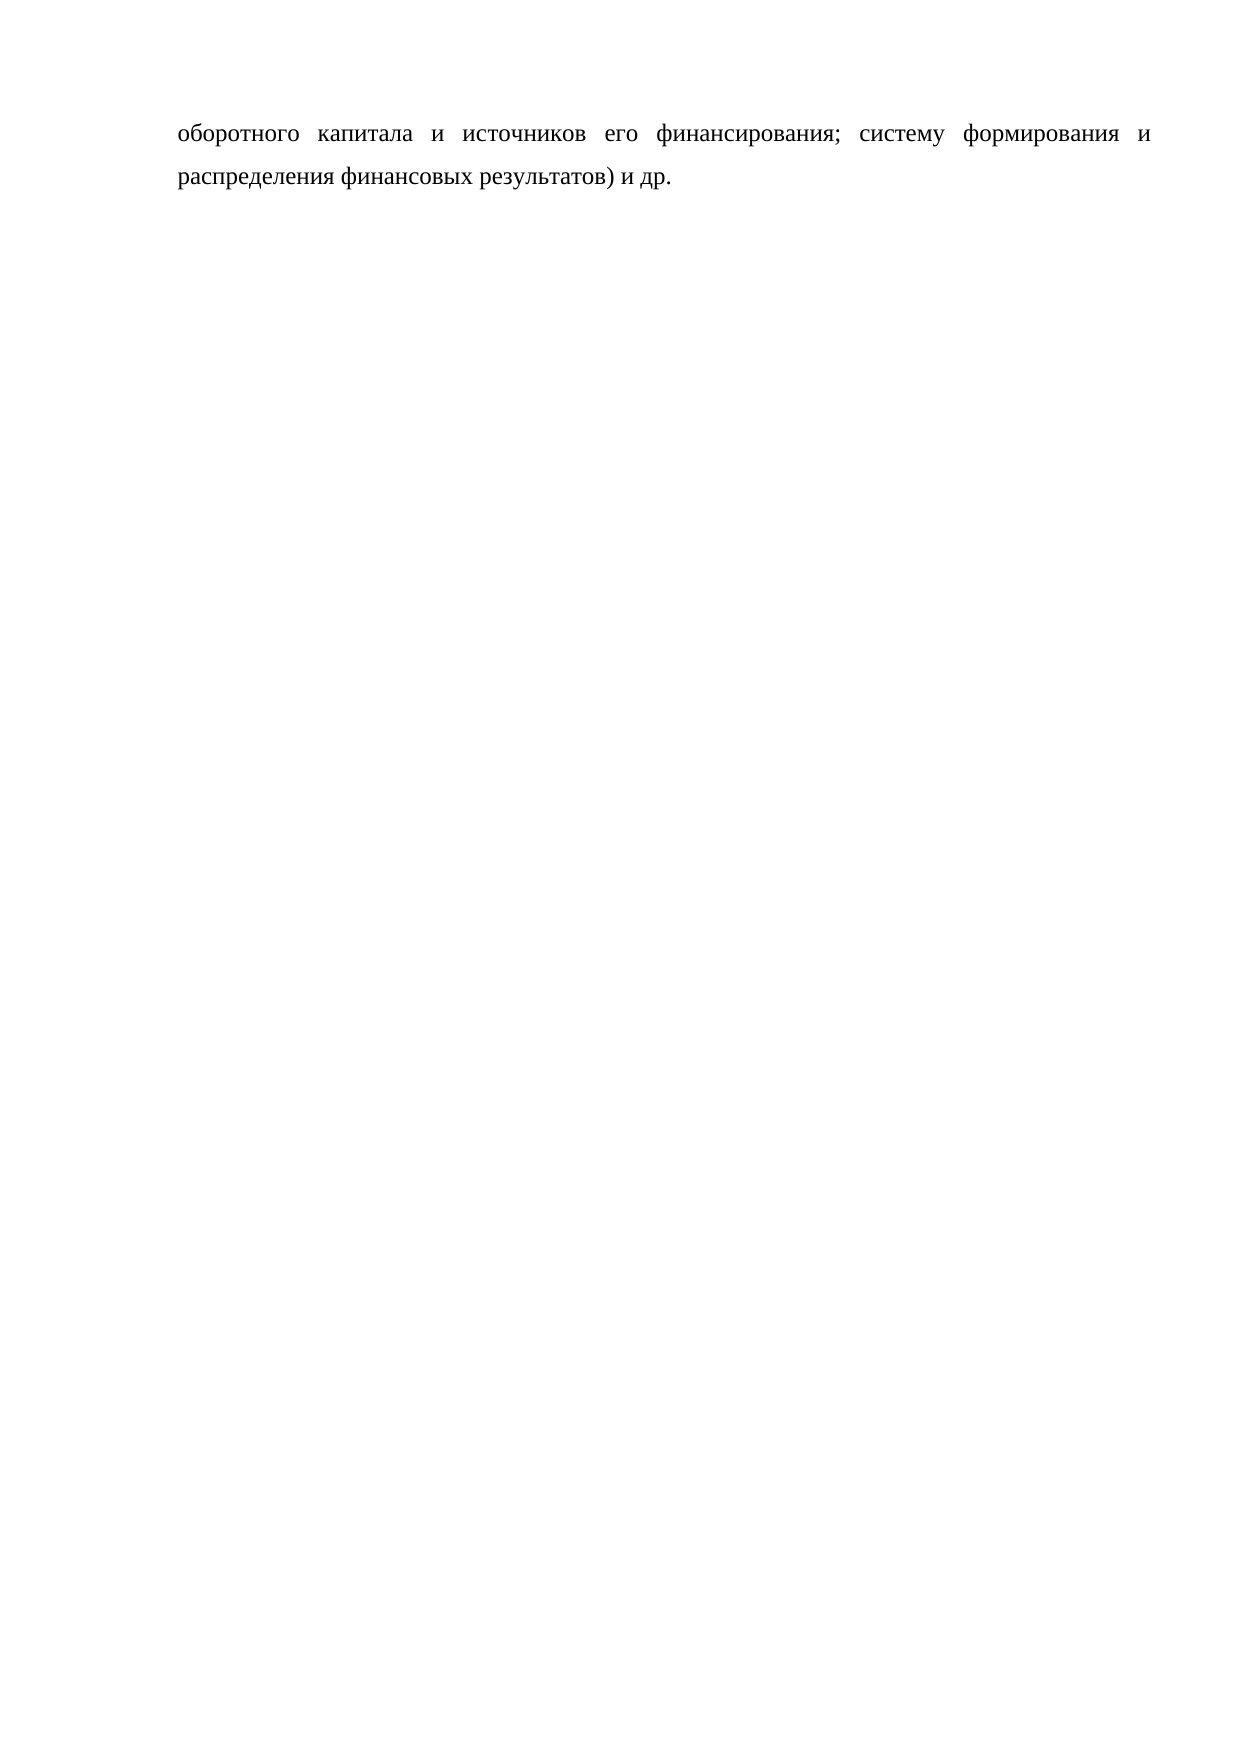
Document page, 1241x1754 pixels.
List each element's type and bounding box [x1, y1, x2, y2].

text [177, 118, 1152, 190]
